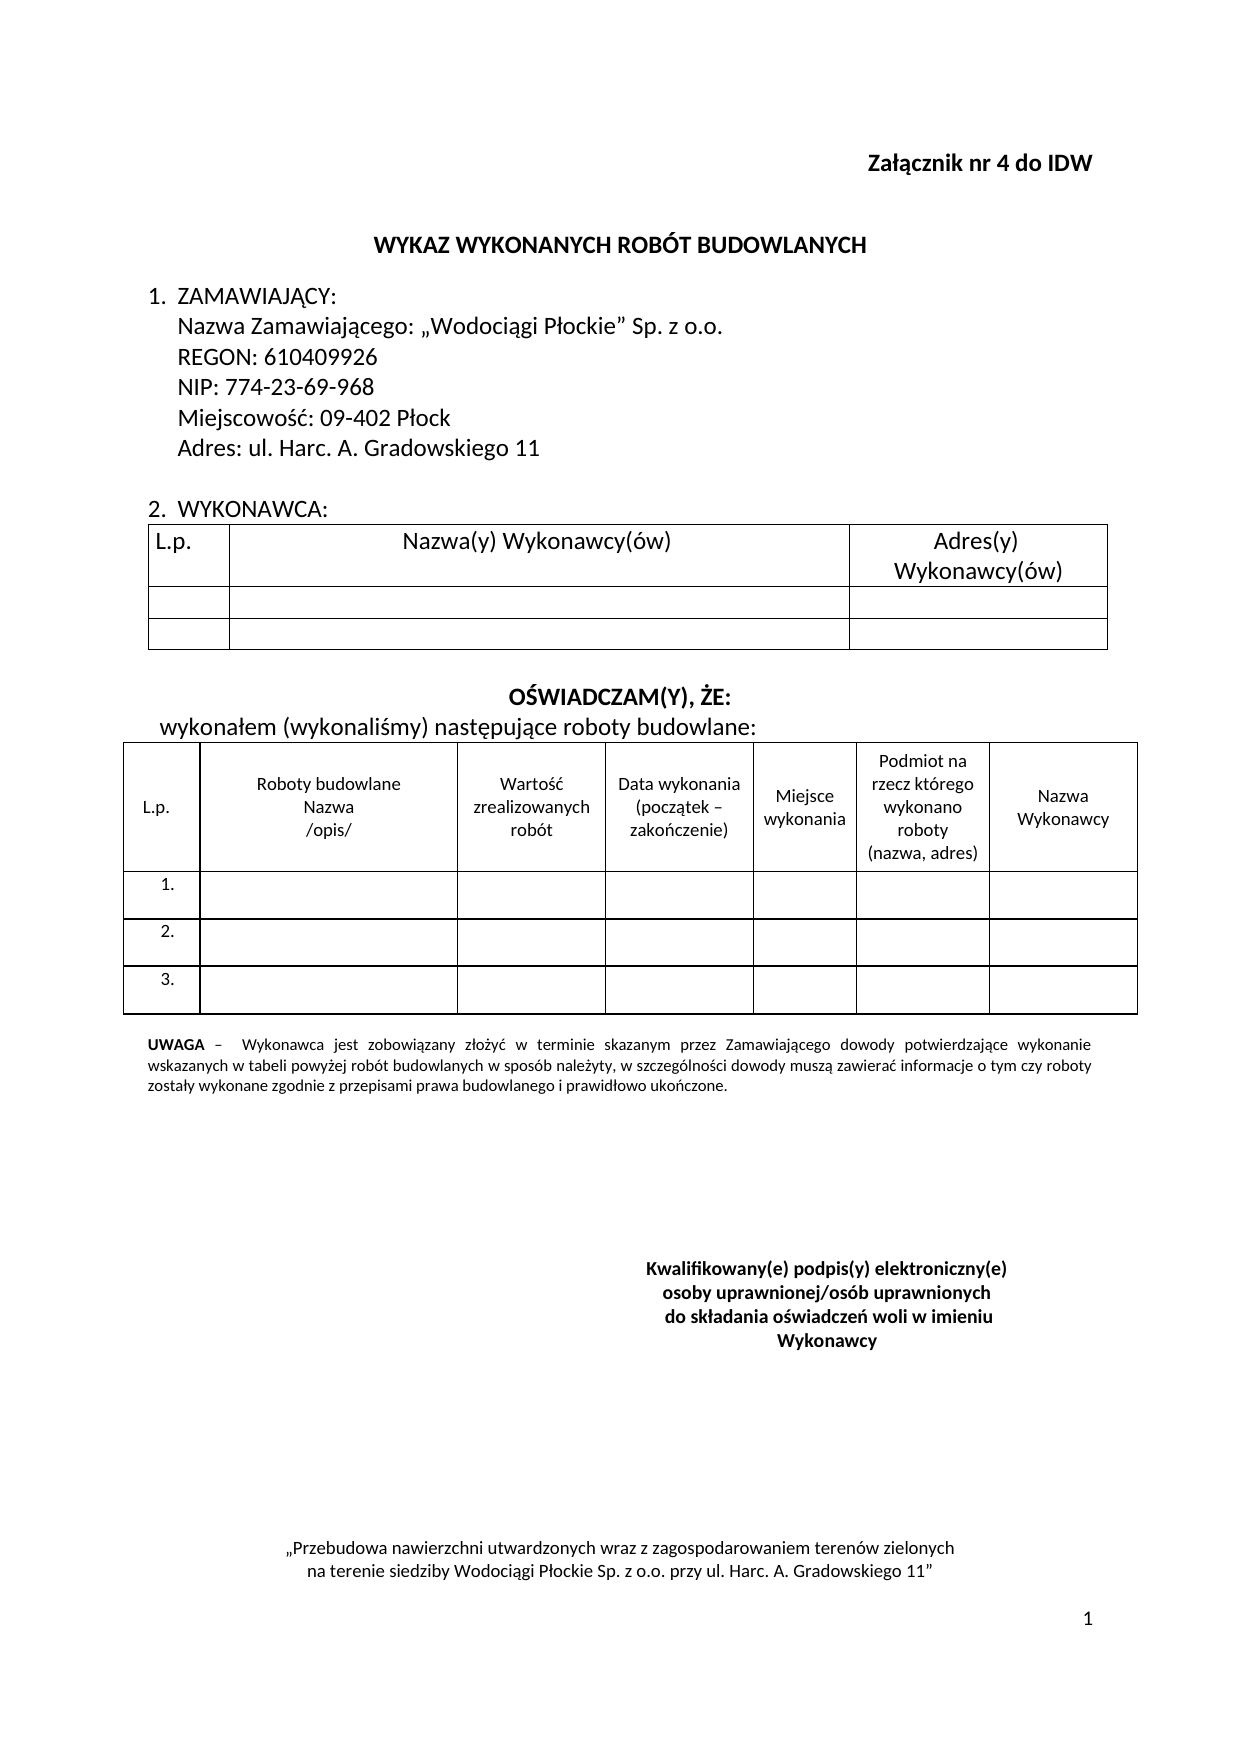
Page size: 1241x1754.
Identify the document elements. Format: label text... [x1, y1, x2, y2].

table_cell [754, 872, 856, 918]
table_cell [850, 619, 1107, 649]
table_cell 3. [124, 967, 199, 1013]
text UWAGA – Wykonawca jest zobowiązany złożyć w terminie skazanym przez Zamawiającego dowody potwierdzające wykonanie wskazanych w tabeli powyżej robót budowlanych w sposób należyty, w szczególności dowody muszą zawierać informacje o tym czy roboty zostały wykonane zgodnie z przepisami prawa budowlanego i prawidłowo ukończone. [148, 1035, 1093, 1096]
table_header Miejsce wykonania [754, 743, 856, 871]
table_header Wartość zrealizowanych robót [458, 743, 605, 871]
table_cell [990, 872, 1137, 918]
table_cell [990, 920, 1137, 965]
text Miejscowość: 09-402 Płock [177, 402, 1093, 432]
table_header Podmiot na rzecz którego wykonano roboty (nazwa, adres) [857, 743, 989, 871]
text Nazwa Zamawiającego: „Wodociągi Płockie” Sp. z o.o. [177, 310, 1093, 341]
table_cell [201, 920, 457, 965]
table_header Adres(y) Wykonawcy(ów) [850, 525, 1107, 586]
table_header Nazwa Wykonawcy [990, 743, 1137, 871]
table_cell [606, 920, 753, 965]
table_header Kwalifikowany(e) podpis(y) elektroniczny(e) osoby uprawnionej/osób uprawnionych do składania oświadczeń woli w imieniu Wykonawcy [620, 1248, 1033, 1360]
table_cell [230, 619, 849, 649]
table_cell 2. [124, 920, 199, 965]
table_header Data wykonania (początek – zakończenie) [606, 743, 753, 871]
table_cell [201, 967, 457, 1013]
table_header Nazwa(y) Wykonawcy(ów) [230, 525, 849, 586]
table_cell [850, 587, 1107, 618]
table_header L.p. [149, 525, 229, 586]
text wykonałem (wykonaliśmy) następujące roboty budowlane: [159, 711, 1093, 742]
list OŚWIADCZAM(Y), ŻE: [148, 681, 1093, 711]
table_header L.p. [124, 743, 199, 871]
table_cell [458, 967, 605, 1013]
table_cell [201, 872, 457, 918]
table_cell [990, 967, 1137, 1013]
table_cell [857, 967, 989, 1013]
table_cell [458, 920, 605, 965]
table_cell [606, 872, 753, 918]
table_header Roboty budowlane Nazwa /opis/ [201, 743, 457, 871]
table_cell [458, 872, 605, 918]
list WYKONAWCA: [148, 493, 1093, 524]
table_cell [857, 872, 989, 918]
text Adres: ul. Harc. A. Gradowskiego 11 [177, 432, 1093, 463]
table_cell [606, 967, 753, 1013]
text Załącznik nr 4 do IDW [148, 148, 1093, 178]
table_cell [857, 920, 989, 965]
table_cell [149, 587, 229, 618]
list WYKAZ WYKONANYCH ROBÓT BUDOWLANYCH [148, 229, 1093, 259]
table_cell 1. [124, 872, 199, 918]
table_cell [754, 967, 856, 1013]
text NIP: 774-23-69-968 [177, 371, 1093, 402]
table_cell [149, 619, 229, 649]
table_cell [230, 587, 849, 618]
table_cell [754, 920, 856, 965]
text REGON: 610409926 [177, 341, 1093, 371]
list ZAMAWIAJĄCY: [148, 280, 1093, 310]
